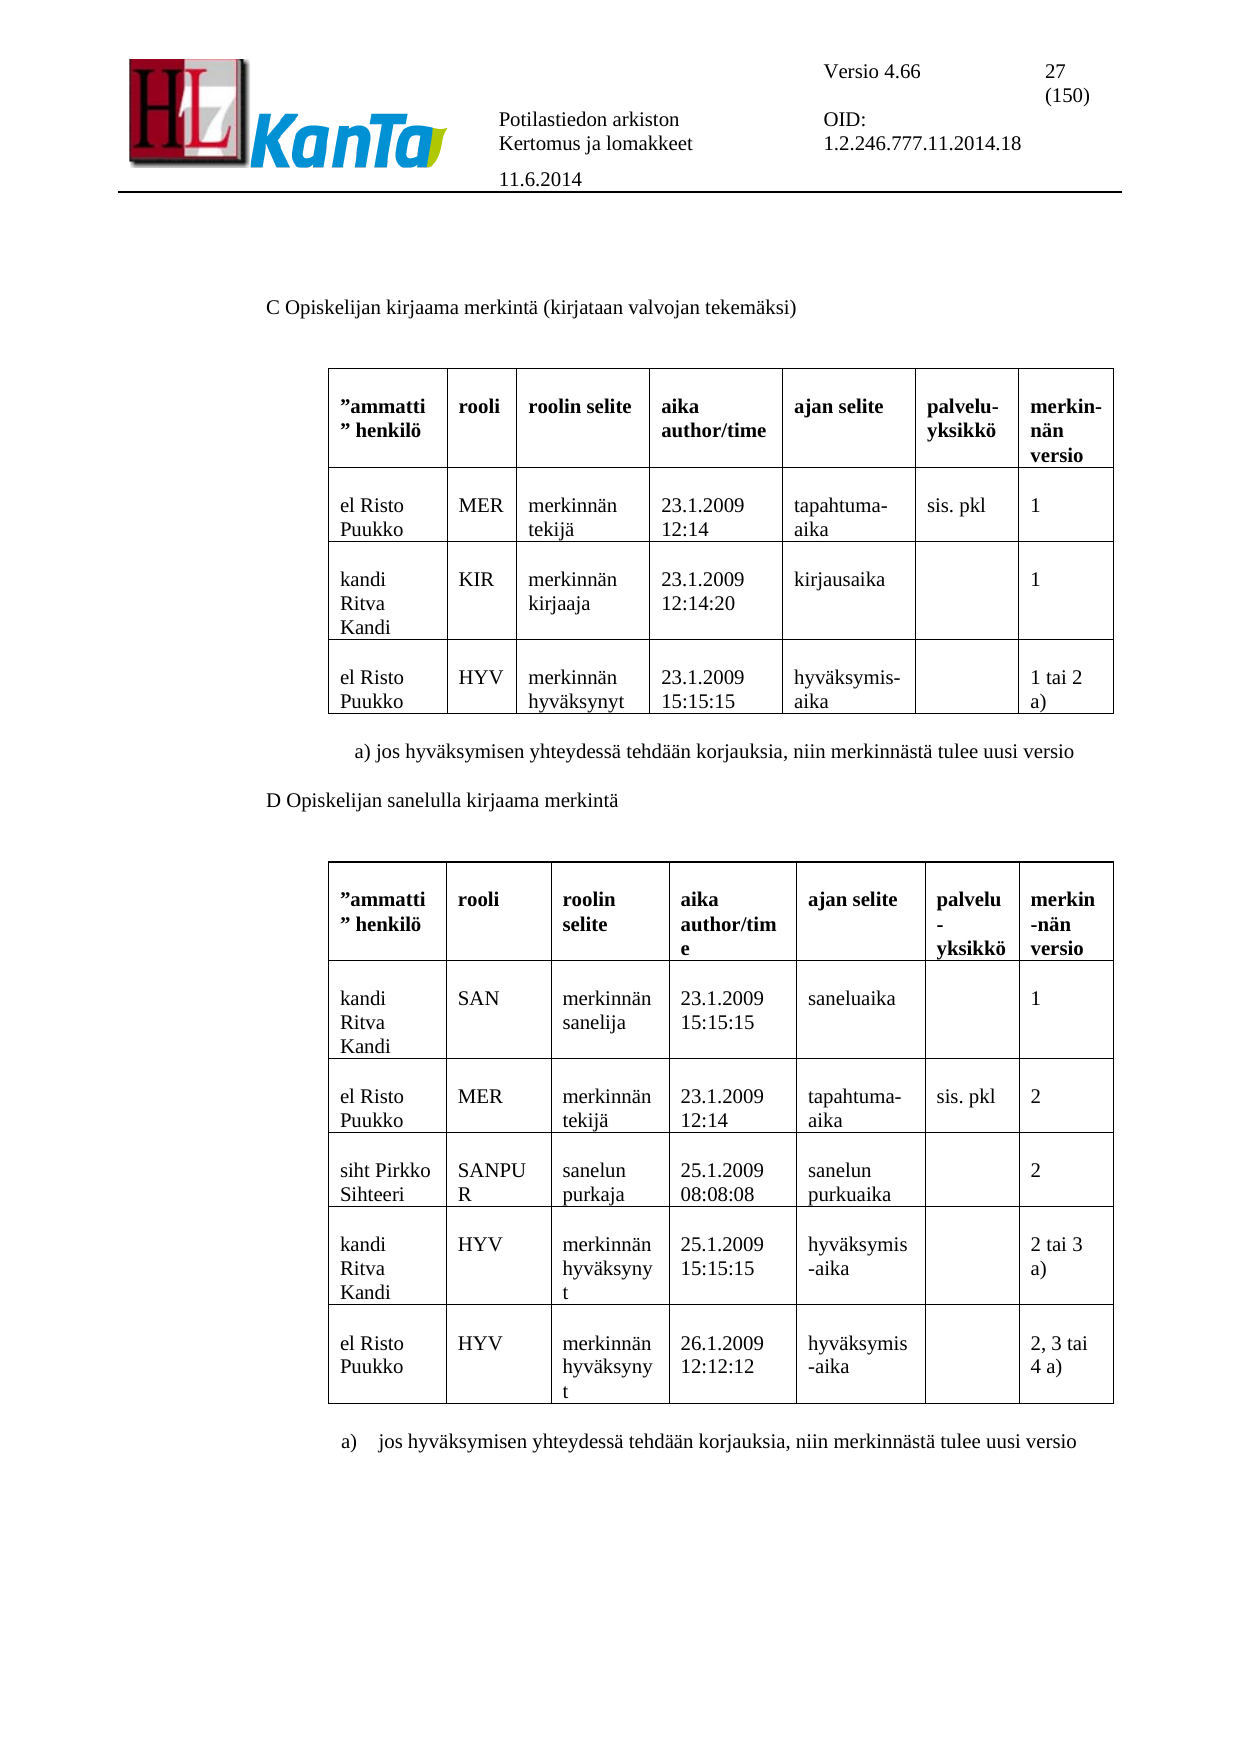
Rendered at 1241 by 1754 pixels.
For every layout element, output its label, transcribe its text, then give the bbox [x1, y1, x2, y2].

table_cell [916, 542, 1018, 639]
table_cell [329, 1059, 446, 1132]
text C Opiskelijan kirjaama merkintä (kirjataan valvojan tekemäksi) [192, 295, 1122, 319]
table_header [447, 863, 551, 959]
picture [263, 147, 275, 168]
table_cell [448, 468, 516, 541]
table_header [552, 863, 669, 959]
list jos hyväksymisen yhteydessä tehdään korjauksia, niin merkinnästä tulee uusi versio [341, 1429, 1122, 1453]
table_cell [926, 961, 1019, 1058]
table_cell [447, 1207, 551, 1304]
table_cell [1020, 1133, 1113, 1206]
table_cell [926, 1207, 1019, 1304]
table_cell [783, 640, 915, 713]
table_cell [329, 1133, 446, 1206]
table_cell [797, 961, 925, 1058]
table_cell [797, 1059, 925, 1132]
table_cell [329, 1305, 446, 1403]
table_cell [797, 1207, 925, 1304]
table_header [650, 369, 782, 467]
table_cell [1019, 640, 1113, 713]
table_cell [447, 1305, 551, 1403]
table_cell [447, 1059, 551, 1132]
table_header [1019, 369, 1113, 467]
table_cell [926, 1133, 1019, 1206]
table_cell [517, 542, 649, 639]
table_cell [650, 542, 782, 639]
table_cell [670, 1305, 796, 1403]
picture [344, 136, 358, 168]
picture [407, 136, 419, 158]
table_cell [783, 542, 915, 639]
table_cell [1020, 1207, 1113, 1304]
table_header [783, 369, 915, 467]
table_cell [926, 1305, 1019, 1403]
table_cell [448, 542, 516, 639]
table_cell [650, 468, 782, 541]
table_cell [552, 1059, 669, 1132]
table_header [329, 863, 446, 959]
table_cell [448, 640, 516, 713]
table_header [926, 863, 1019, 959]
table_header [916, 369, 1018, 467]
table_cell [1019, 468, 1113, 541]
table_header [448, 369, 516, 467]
picture [388, 113, 448, 168]
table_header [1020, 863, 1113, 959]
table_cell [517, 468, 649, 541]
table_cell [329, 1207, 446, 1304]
text D Opiskelijan sanelulla kirjaama merkintä [192, 788, 1122, 812]
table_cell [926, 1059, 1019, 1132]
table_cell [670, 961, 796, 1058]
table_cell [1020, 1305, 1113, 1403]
picture [129, 59, 259, 168]
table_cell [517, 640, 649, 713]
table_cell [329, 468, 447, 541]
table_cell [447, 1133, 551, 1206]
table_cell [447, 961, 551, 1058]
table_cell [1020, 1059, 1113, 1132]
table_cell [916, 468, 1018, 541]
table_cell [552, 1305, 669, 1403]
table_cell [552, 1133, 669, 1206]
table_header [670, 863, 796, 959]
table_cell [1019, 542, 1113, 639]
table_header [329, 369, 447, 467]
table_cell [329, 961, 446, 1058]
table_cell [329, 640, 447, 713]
picture [279, 113, 381, 168]
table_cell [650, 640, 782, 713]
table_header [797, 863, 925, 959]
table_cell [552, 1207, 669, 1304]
picture [304, 136, 316, 158]
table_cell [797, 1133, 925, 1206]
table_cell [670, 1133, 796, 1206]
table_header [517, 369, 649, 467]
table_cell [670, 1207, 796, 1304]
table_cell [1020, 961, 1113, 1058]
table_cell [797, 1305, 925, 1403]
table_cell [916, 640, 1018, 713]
text a) jos hyväksymisen yhteydessä tehdään korjauksia, niin merkinnästä tulee uusi versio [354, 739, 1122, 763]
picture [268, 113, 284, 133]
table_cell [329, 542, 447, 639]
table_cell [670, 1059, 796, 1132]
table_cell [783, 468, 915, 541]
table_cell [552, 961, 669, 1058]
